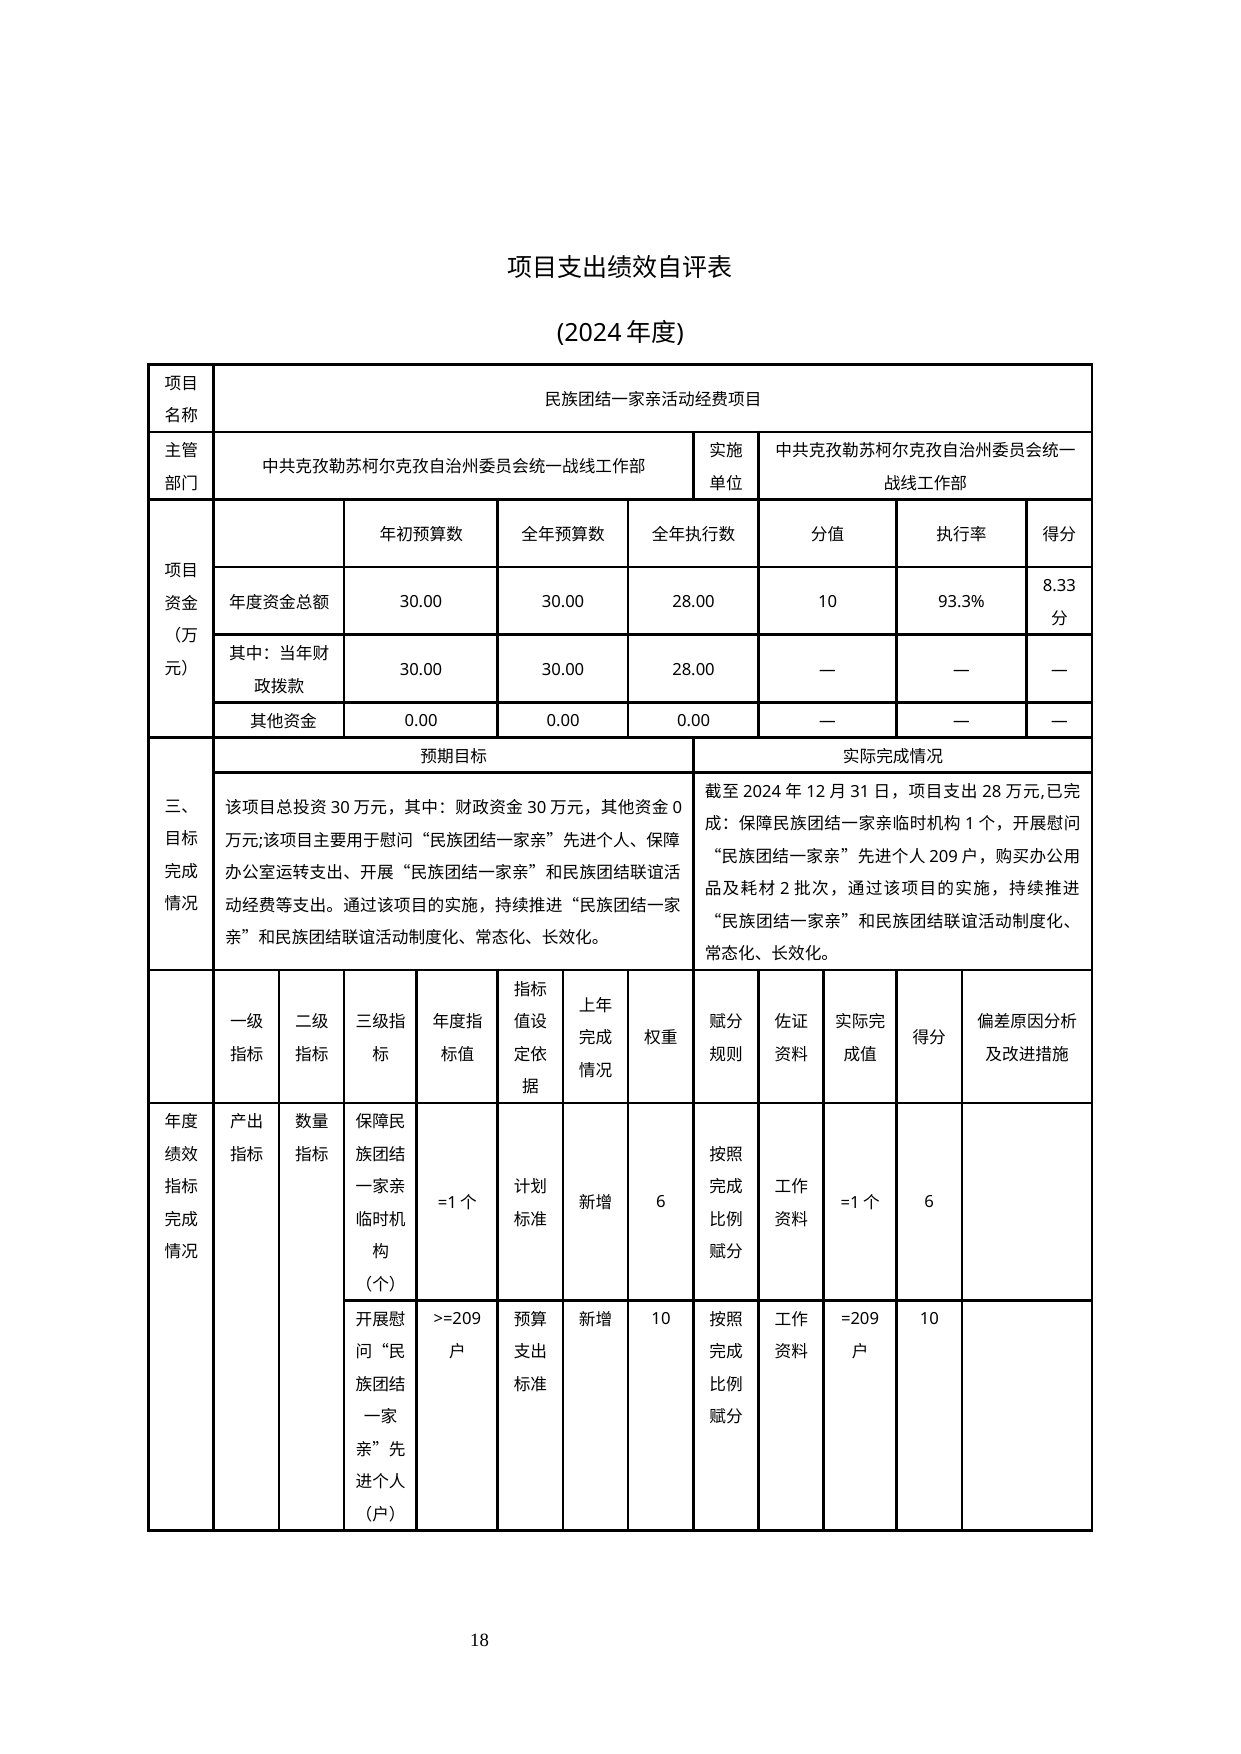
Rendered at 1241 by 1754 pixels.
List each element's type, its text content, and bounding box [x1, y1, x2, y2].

table_cell 28.00 [629, 568, 757, 633]
table_cell 执行率 [898, 501, 1025, 566]
table_cell 项目资金 （万元） [150, 501, 212, 736]
table_cell (2024年度) [148, 298, 1092, 363]
table_cell 得分 [898, 971, 961, 1101]
table_cell 偏差原因分析及改进措施 [963, 971, 1091, 1101]
table_cell =1个 [418, 1104, 496, 1299]
table_cell =1个 [825, 1104, 895, 1299]
table_cell 指标值设定依据 [499, 971, 562, 1101]
table_cell 中共克孜勒苏柯尔克孜自治州委员会统一战线工作部 [215, 433, 692, 498]
table_cell [963, 1302, 1091, 1529]
table_cell =209户 [825, 1302, 895, 1529]
table_cell 30.00 [345, 636, 496, 701]
table_cell 项目名称 [150, 366, 212, 431]
table_cell 截至2024年12月31日，项目支出28万元,已完成：保障民族团结一家亲临时机构1个，开展慰问“民族团结一家亲”先进个人209户，购买办公用品及耗材2批次，通过该项目的实施，持续推进“民族团结一家亲”和民族团结联谊活动制度化、常态化、长效化。 [695, 774, 1091, 969]
table_cell — [898, 704, 1025, 736]
table_cell 全年执行数 [629, 501, 757, 566]
table_cell 实施单位 [695, 433, 757, 498]
table_cell 年度指标值 [418, 971, 496, 1101]
table_cell 实际完成值 [825, 971, 895, 1101]
table_cell 主管部门 [150, 433, 212, 498]
table_cell 28.00 [629, 636, 757, 701]
table_cell 保障民族团结一家亲临时机构（个） [345, 1104, 415, 1299]
table_cell 新增 [564, 1302, 627, 1529]
table_cell 30.00 [345, 568, 496, 633]
table_cell 一级指标 [215, 971, 278, 1101]
table_cell 二级指标 [280, 971, 343, 1101]
table_cell — [1028, 704, 1091, 736]
table_cell 年度绩效指标完成情况 [150, 1104, 212, 1529]
table_header 项目支出绩效自评表 [148, 233, 1092, 298]
table_cell 10 [760, 568, 895, 633]
table_cell 三级指标 [345, 971, 415, 1101]
table_cell 30.00 [499, 636, 627, 701]
table_cell 中共克孜勒苏柯尔克孜自治州委员会统一战线工作部 [760, 433, 1091, 498]
table_cell — [898, 636, 1025, 701]
table_cell 0.00 [499, 704, 627, 736]
table_cell 工作资料 [760, 1302, 822, 1529]
table_cell 全年预算数 [499, 501, 627, 566]
table_cell 6 [629, 1104, 692, 1299]
table_cell 0.00 [629, 704, 757, 736]
table_cell — [1028, 636, 1091, 701]
table_cell 该项目总投资30万元，其中：财政资金30万元，其他资金0万元;该项目主要用于慰问“民族团结一家亲”先进个人、保障办公室运转支出、开展“民族团结一家亲”和民族团结联谊活动经费等支出。通过该项目的实施，持续推进“民族团结一家亲”和民族团结联谊活动制度化、常态化、长效化。 [215, 774, 692, 969]
table_cell 权重 [629, 971, 692, 1101]
table_cell 预算支出标准 [499, 1302, 562, 1529]
table_cell 产出指标 [215, 1104, 278, 1529]
table_cell 数量指标 [280, 1104, 343, 1529]
table_cell 新增 [564, 1104, 627, 1299]
table_cell 上年完成情况 [564, 971, 627, 1101]
table_cell 其中：当年财政拨款 [215, 636, 343, 701]
table_cell [215, 501, 343, 566]
table_cell — [760, 704, 895, 736]
table_cell 计划标准 [499, 1104, 562, 1299]
table_cell 三、目标完成情况 [150, 739, 212, 969]
table_cell 民族团结一家亲活动经费项目 [215, 366, 1091, 431]
table_cell 开展慰问“民族团结一家亲”先进个人（户） [345, 1302, 415, 1529]
table_cell 6 [898, 1104, 961, 1299]
table_cell 年初预算数 [345, 501, 496, 566]
table_cell 其他资金 [215, 704, 343, 736]
table_cell 实际完成情况 [695, 739, 1091, 771]
table_cell 8.33分 [1028, 568, 1091, 633]
table_cell 按照完成比例赋分 [695, 1302, 757, 1529]
table_cell [963, 1104, 1091, 1299]
table_cell 得分 [1028, 501, 1091, 566]
table_cell 10 [629, 1302, 692, 1529]
table_cell 佐证资料 [760, 971, 822, 1101]
table_cell 按照完成比例赋分 [695, 1104, 757, 1299]
table_cell — [760, 636, 895, 701]
table_cell 93.3% [898, 568, 1025, 633]
table_cell 10 [898, 1302, 961, 1529]
table_cell 预期目标 [215, 739, 692, 771]
table_cell >=209户 [418, 1302, 496, 1529]
table_cell 0.00 [345, 704, 496, 736]
table_cell 分值 [760, 501, 895, 566]
table_cell 工作资料 [760, 1104, 822, 1299]
table_cell [150, 971, 212, 1101]
table_cell 年度资金总额 [215, 568, 343, 633]
table_cell 赋分规则 [695, 971, 757, 1101]
table_cell 30.00 [499, 568, 627, 633]
